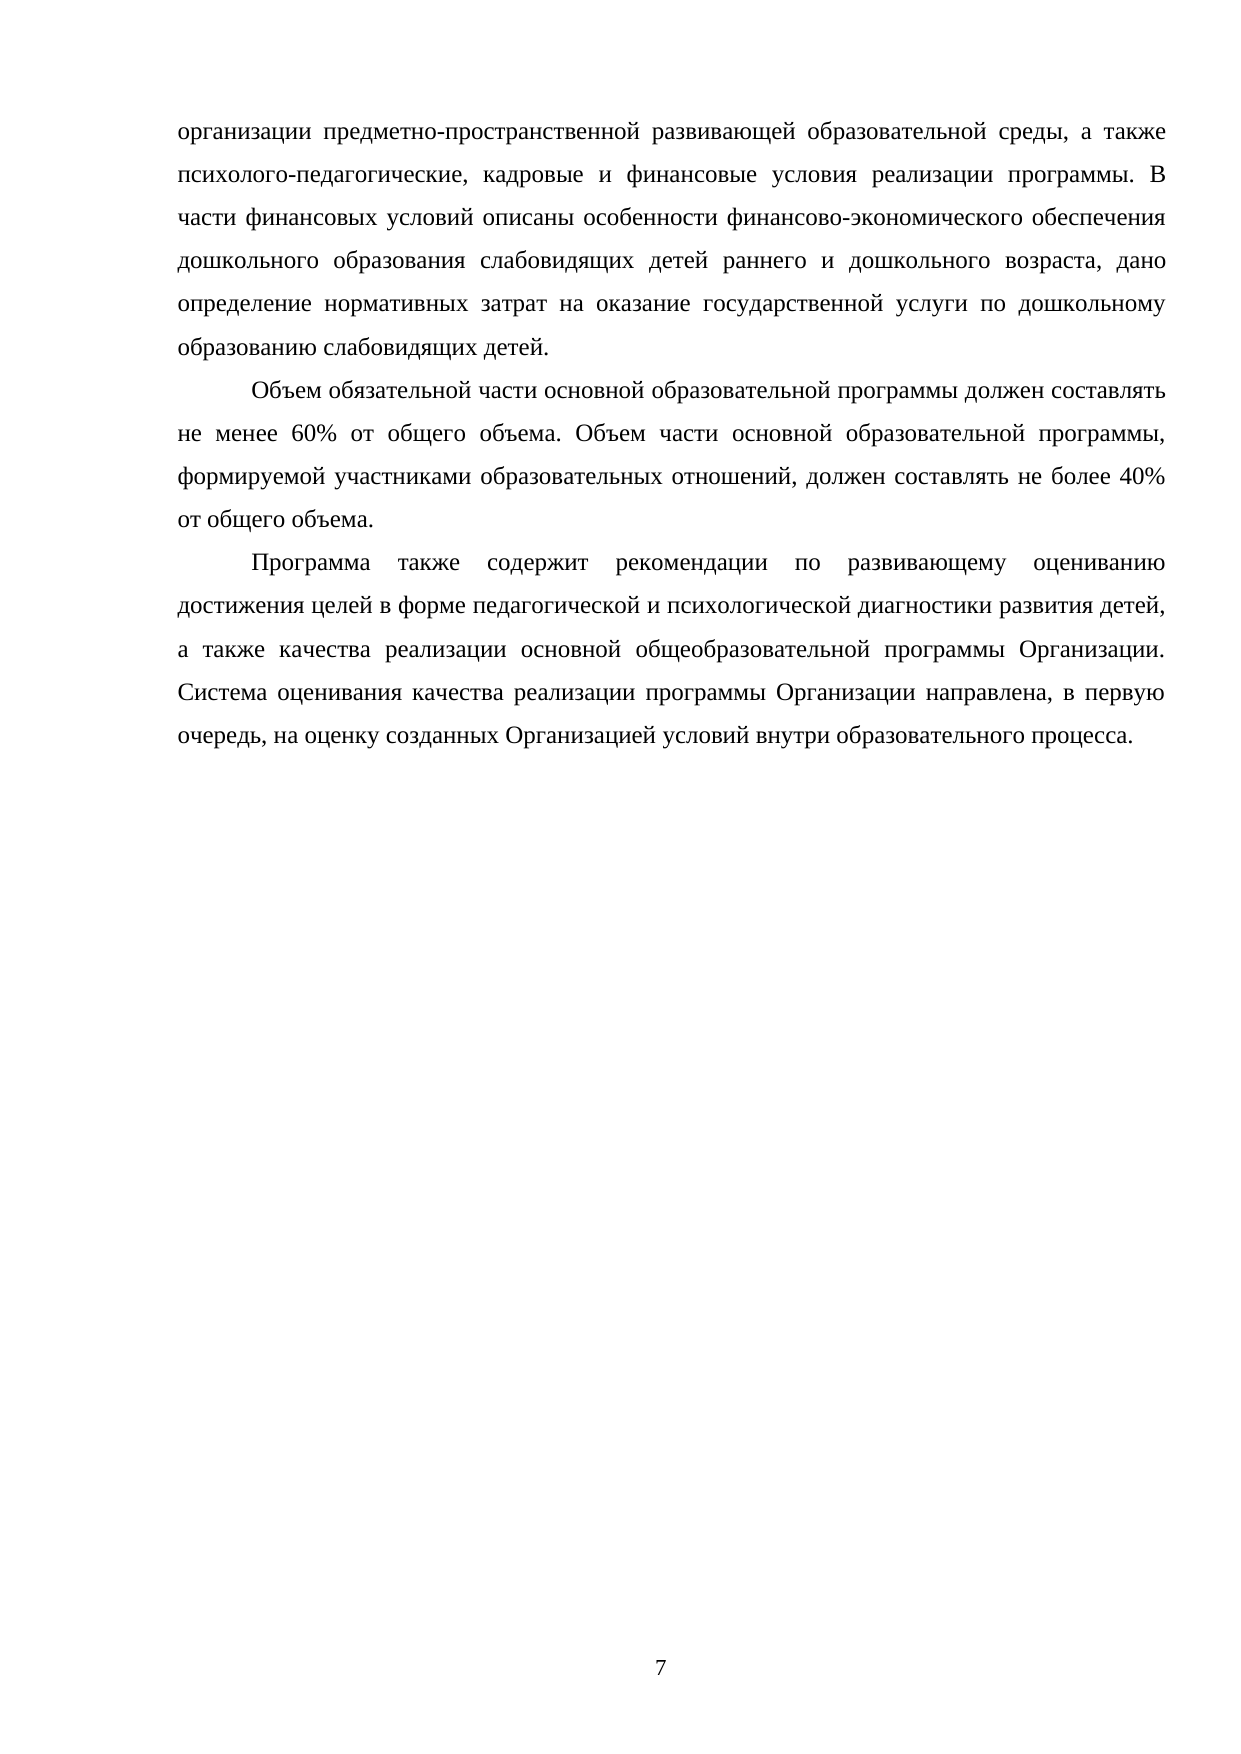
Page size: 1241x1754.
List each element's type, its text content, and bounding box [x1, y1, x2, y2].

text Объем обязательной части основной образовательной программы должен составлять не менее 60% от общего объема. Объем части основной образовательной программы, формируемой участниками образовательных отношений, должен составлять не более 40% от общего объема. [177, 375, 1166, 533]
text организации предметно-пространственной развивающей образовательной среды, а также психолого-педагогические, кадровые и финансовые условия реализации программы. В части финансовых условий описаны особенности финансово-экономического обеспечения дошкольного образования слабовидящих детей раннего и дошкольного возраста, дано определение нормативных затрат на оказание государственной услуги по дошкольному образованию слабовидящих детей. [177, 116, 1167, 360]
text Программа также содержит рекомендации по развивающему оцениванию достижения целей в форме педагогической и психологической диагностики развития детей, а также качества реализации основной общеобразовательной программы Организации. Система оценивания качества реализации программы Организации направлена, в первую очередь, на оценку созданных Организацией условий внутри образовательного процесса. [177, 547, 1166, 749]
